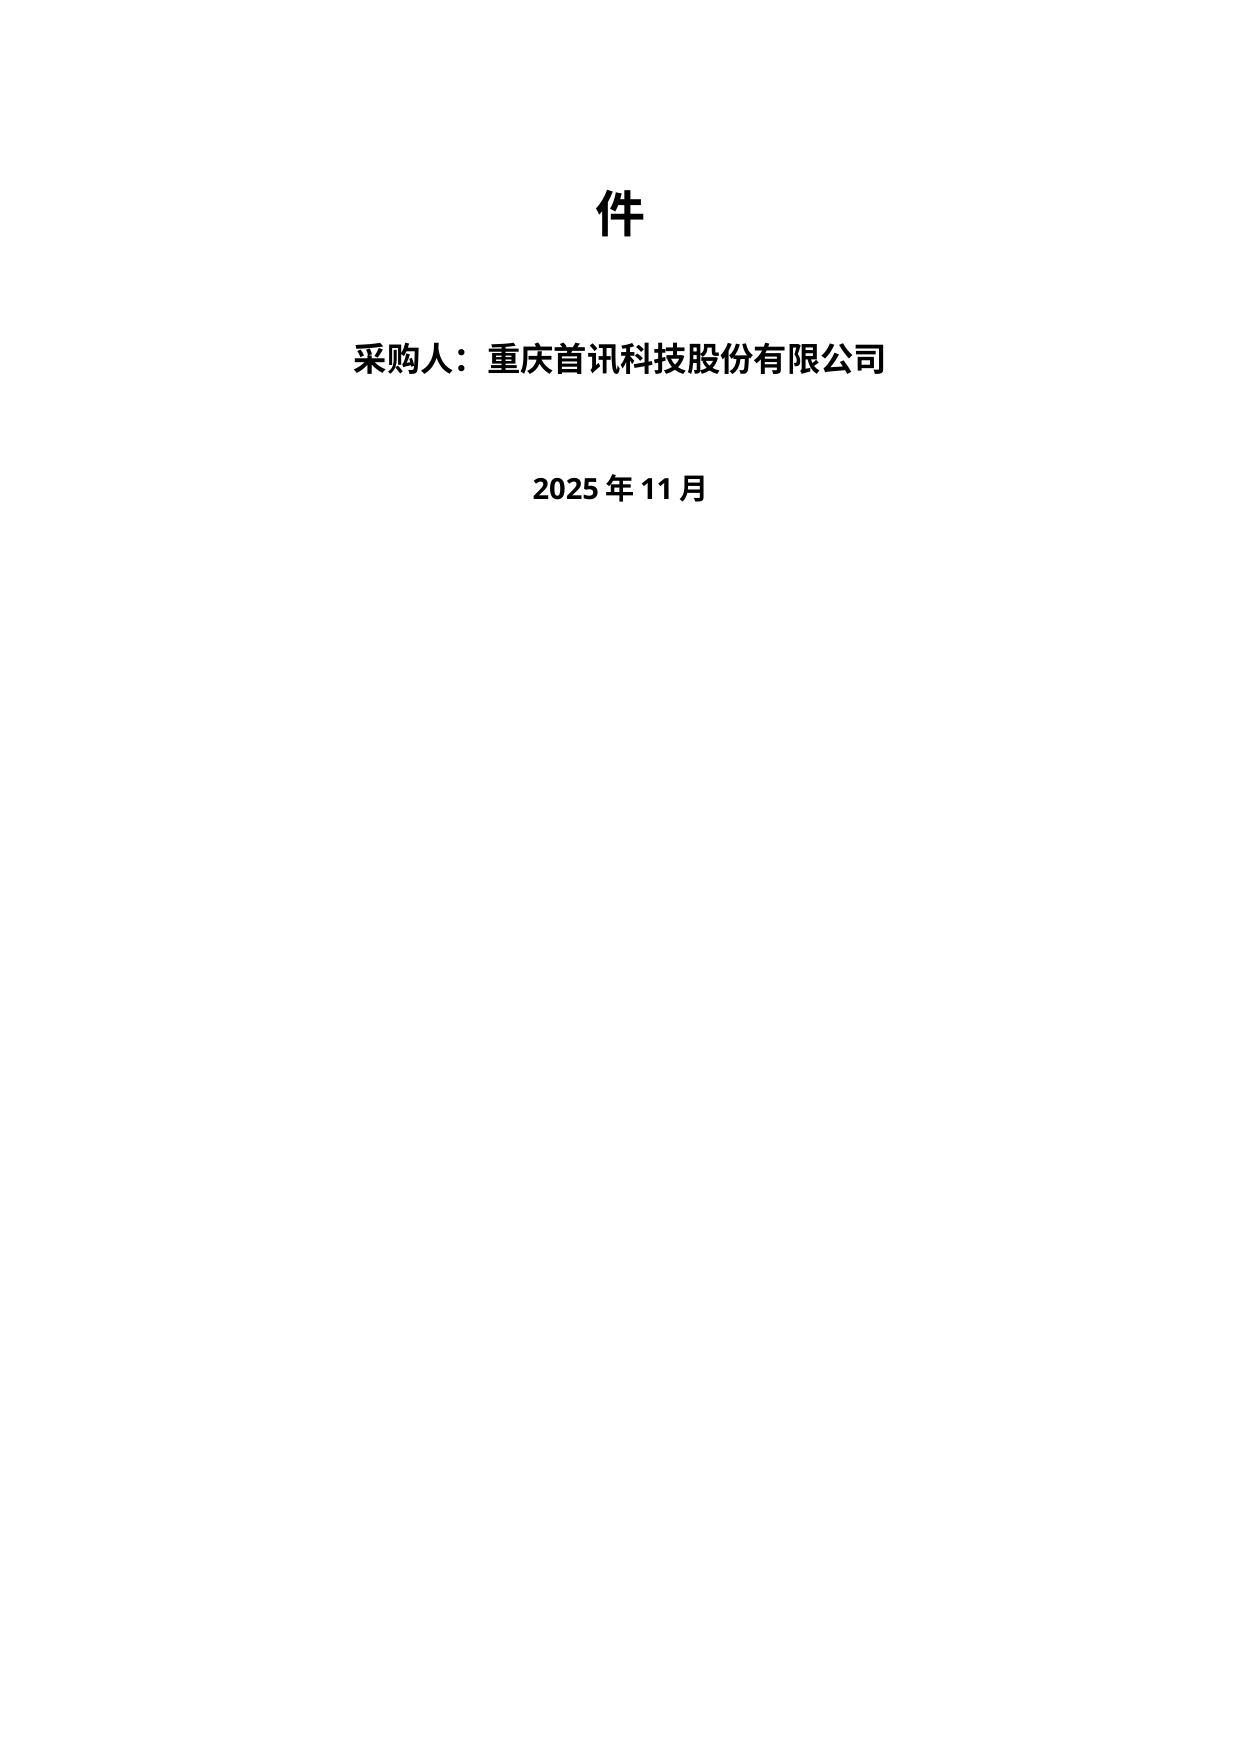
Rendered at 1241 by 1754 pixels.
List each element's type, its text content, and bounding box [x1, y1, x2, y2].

text 采购人：重庆首讯科技股份有限公司 [118, 324, 1122, 389]
text 件 [118, 162, 1122, 259]
text 2025年11月 [118, 454, 1122, 519]
